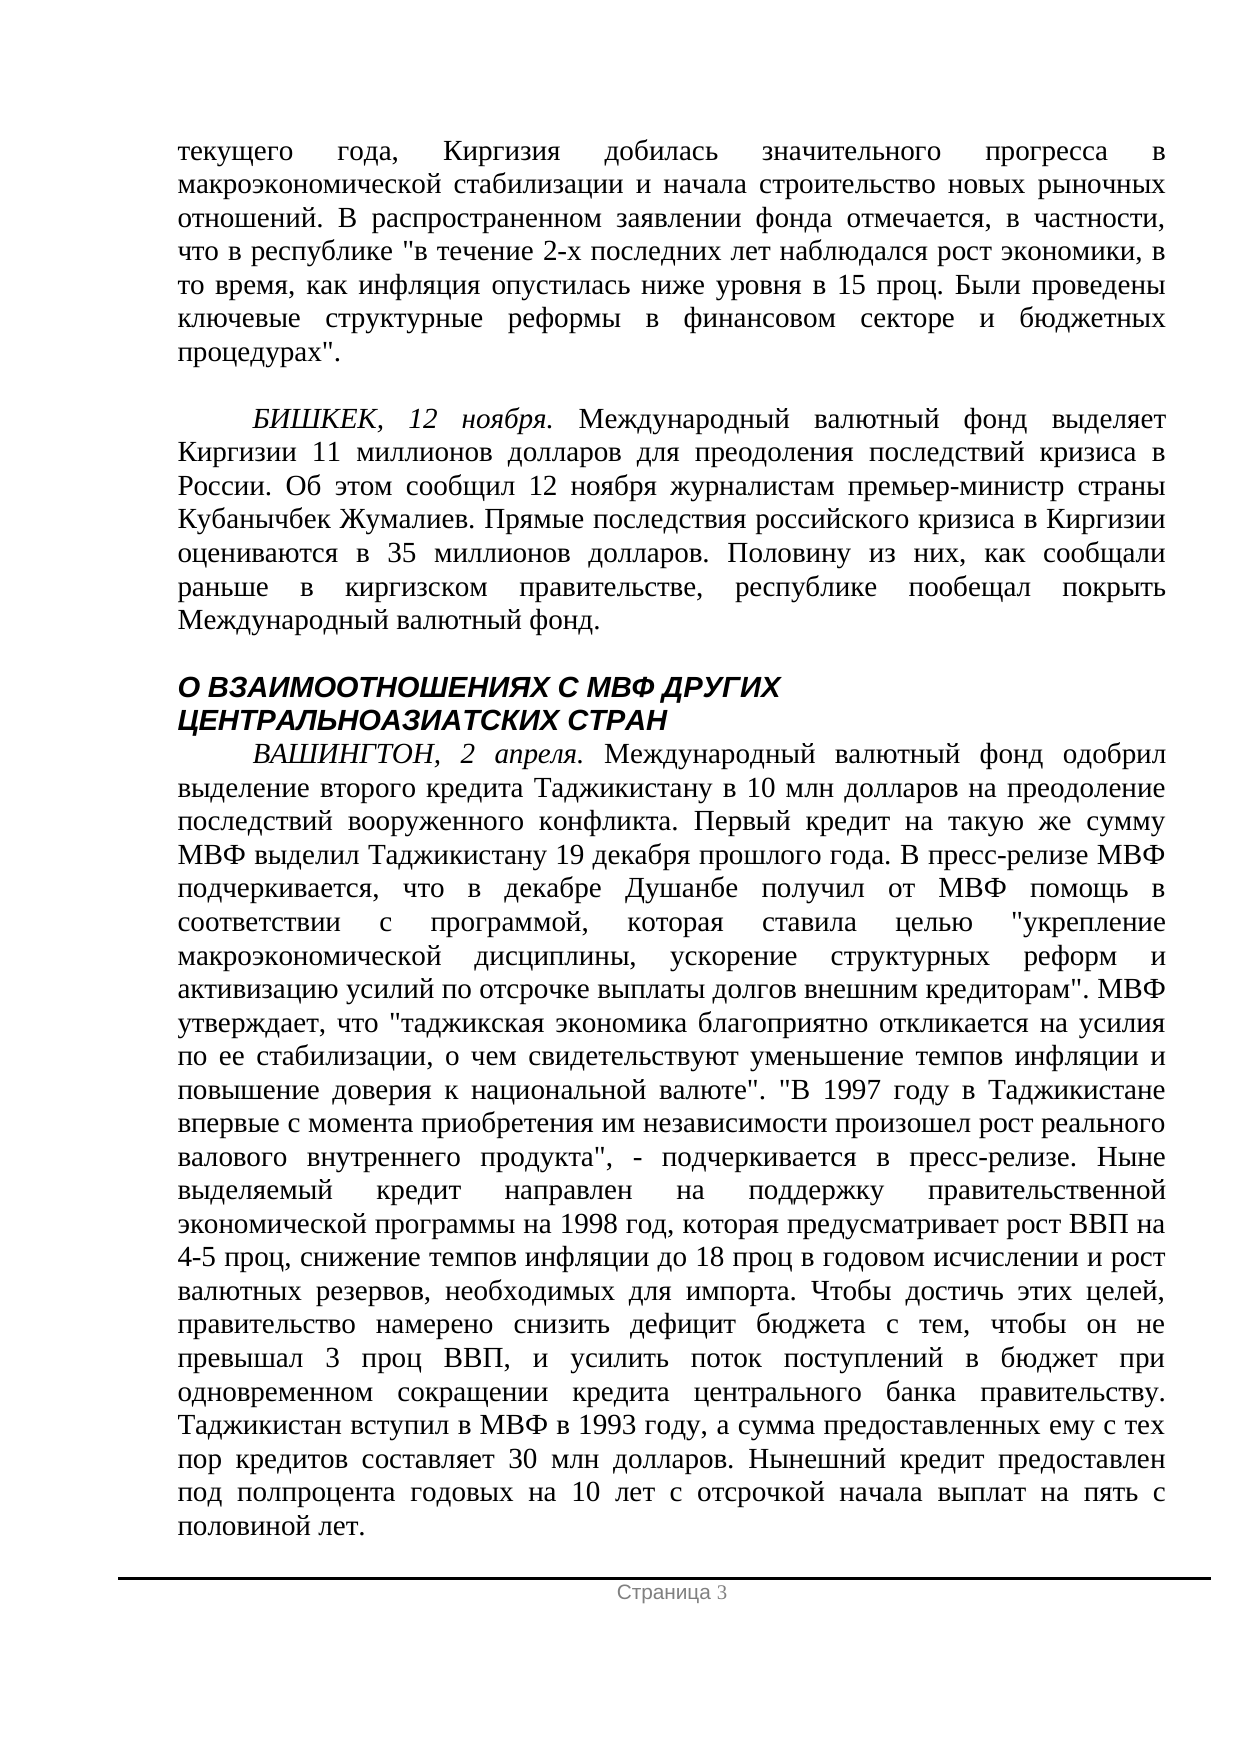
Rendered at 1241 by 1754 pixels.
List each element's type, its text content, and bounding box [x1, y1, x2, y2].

text БИШКЕК, 12 ноября. Международный валютный фонд выделяет Киргизии 11 миллионов долларов для преодоления последствий кризиса в России. Об этом сообщил 12 ноября журналистам премьер-министр страны Кубанычбек Жумалиев. Прямые последствия российского кризиса в Киргизии оцениваются в 35 миллионов долларов. Половину из них, как сообщали раньше в киргизском правительстве, республике пообещал покрыть Международный валютный фонд. [177, 401, 1166, 636]
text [177, 133, 1166, 368]
text О ВЗАИМООТНОШЕНИЯХ С МВФ ДРУГИХ ЦЕНТРАЛЬНОАЗИАТСКИХ СТРАН [177, 669, 1166, 737]
text ВАШИНГТОН, 2 апреля. Международный валютный фонд одобрил выделение второго кредита Таджикистану в 10 млн долларов на преодоление последствий вооруженного конфликта. Первый кредит на такую же сумму МВФ выделил Таджикистану 19 декабря прошлого года. В пресс-релизе МВФ подчеркивается, что в декабре Душанбе получил от МВФ помощь в соответствии с программой, которая ставила целью "укрепление макроэкономической дисциплины, ускорение структурных реформ и активизацию усилий по отсрочке выплаты долгов внешним кредиторам". МВФ утверждает, что "таджикская экономика благоприятно откликается на усилия по ее стабилизации, о чем свидетельствуют уменьшение темпов инфляции и повышение доверия к национальной валюте". "В 1997 году в Таджикистане впервые с момента приобретения им независимости произошел рост реального валового внутреннего продукта", - подчеркивается в пресс-релизе. Ныне выделяемый кредит направлен на поддержку правительственной экономической программы на 1998 год, которая предусматривает рост ВВП на 4-5 проц, снижение темпов инфляции до 18 проц в годовом исчислении и рост валютных резервов, необходимых для импорта. Чтобы достичь этих целей, правительство намерено снизить дефицит бюджета с тем, чтобы он не превышал 3 проц ВВП, и усилить поток поступлений в бюджет при одновременном сокращении кредита центрального банка правительству. Таджикистан вступил в МВФ в 1993 году, а сумма предоставленных ему с тех пор кредитов составляет 30 млн долларов. Нынешний кредит предоставлен под полпроцента годовых на 10 лет с отсрочкой начала выплат на пять с половиной лет. [177, 737, 1166, 1542]
